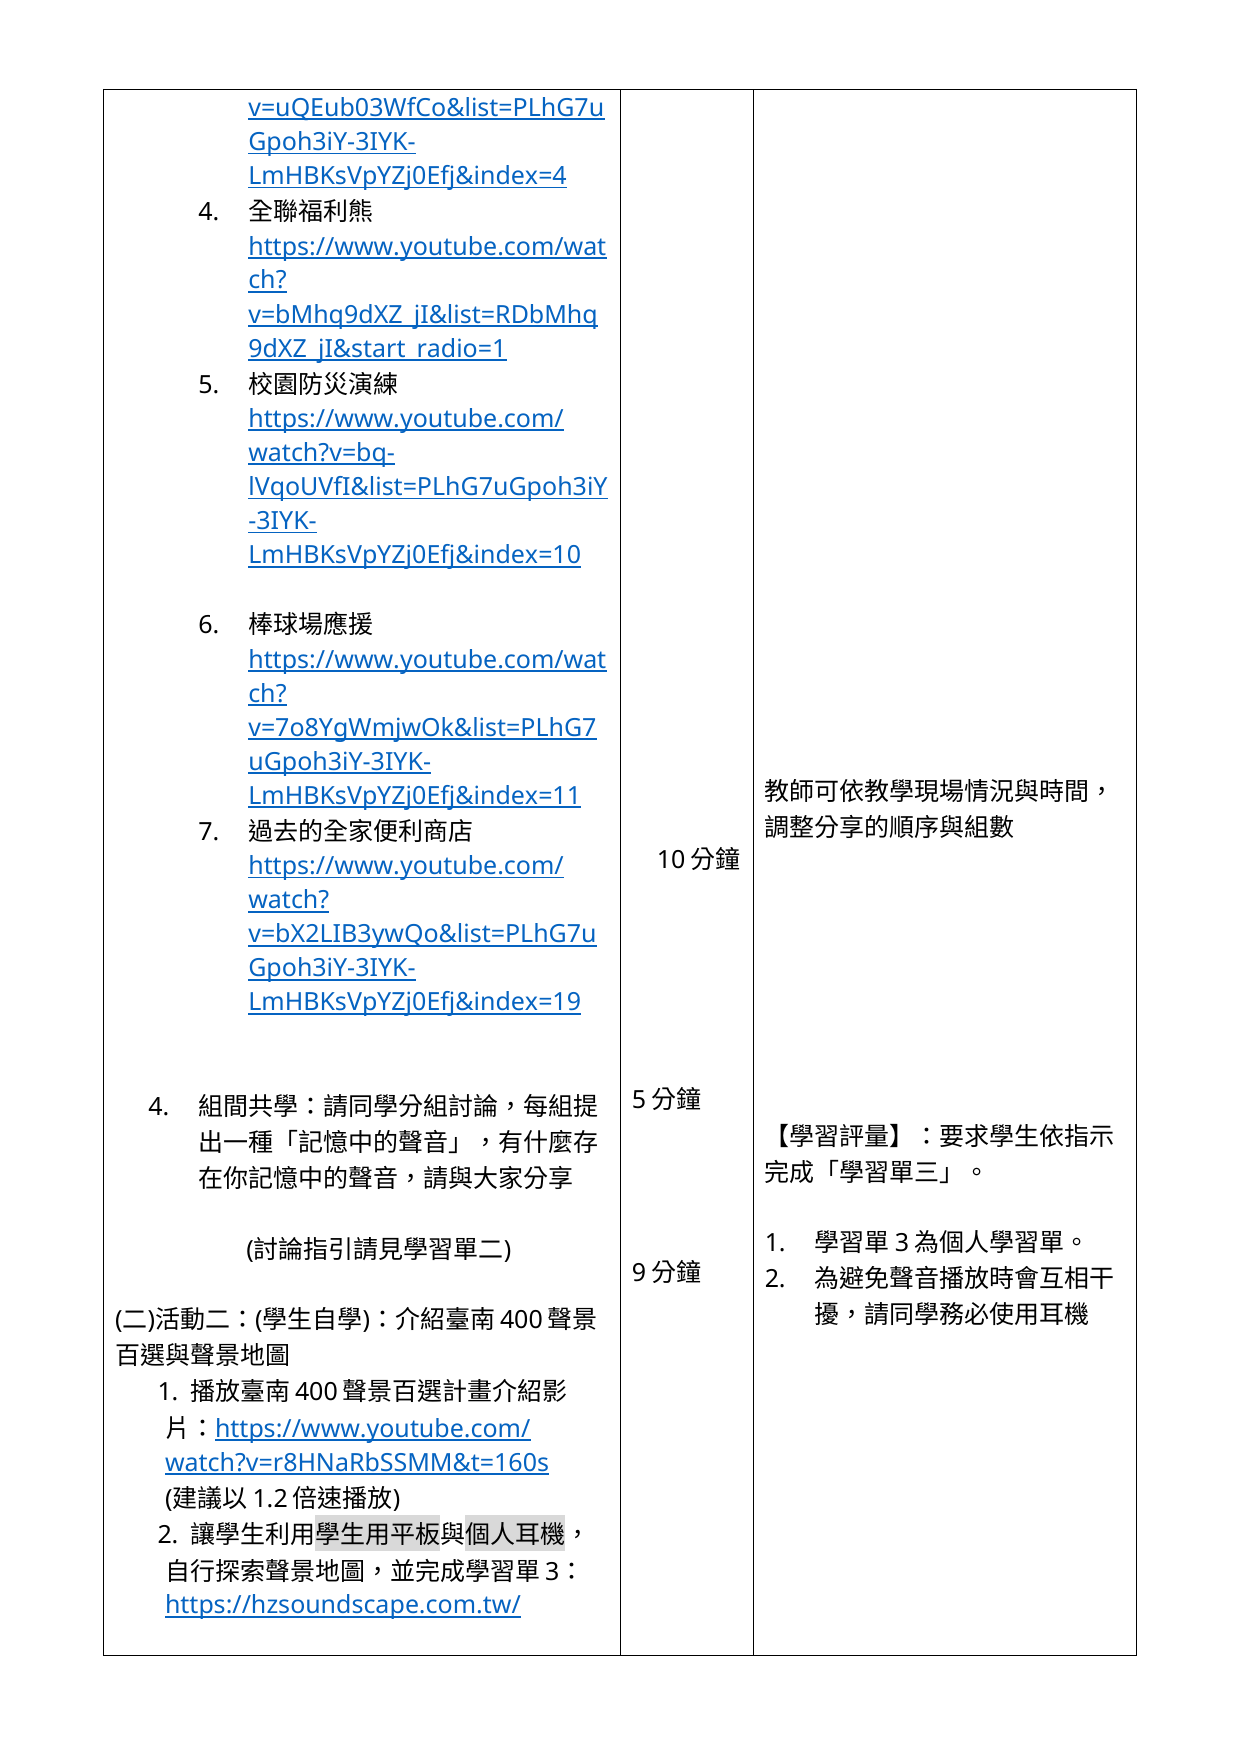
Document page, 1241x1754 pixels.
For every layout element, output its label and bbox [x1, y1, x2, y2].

table_cell [621, 90, 753, 1655]
table_cell [104, 90, 620, 1655]
table_cell [754, 90, 1136, 1655]
